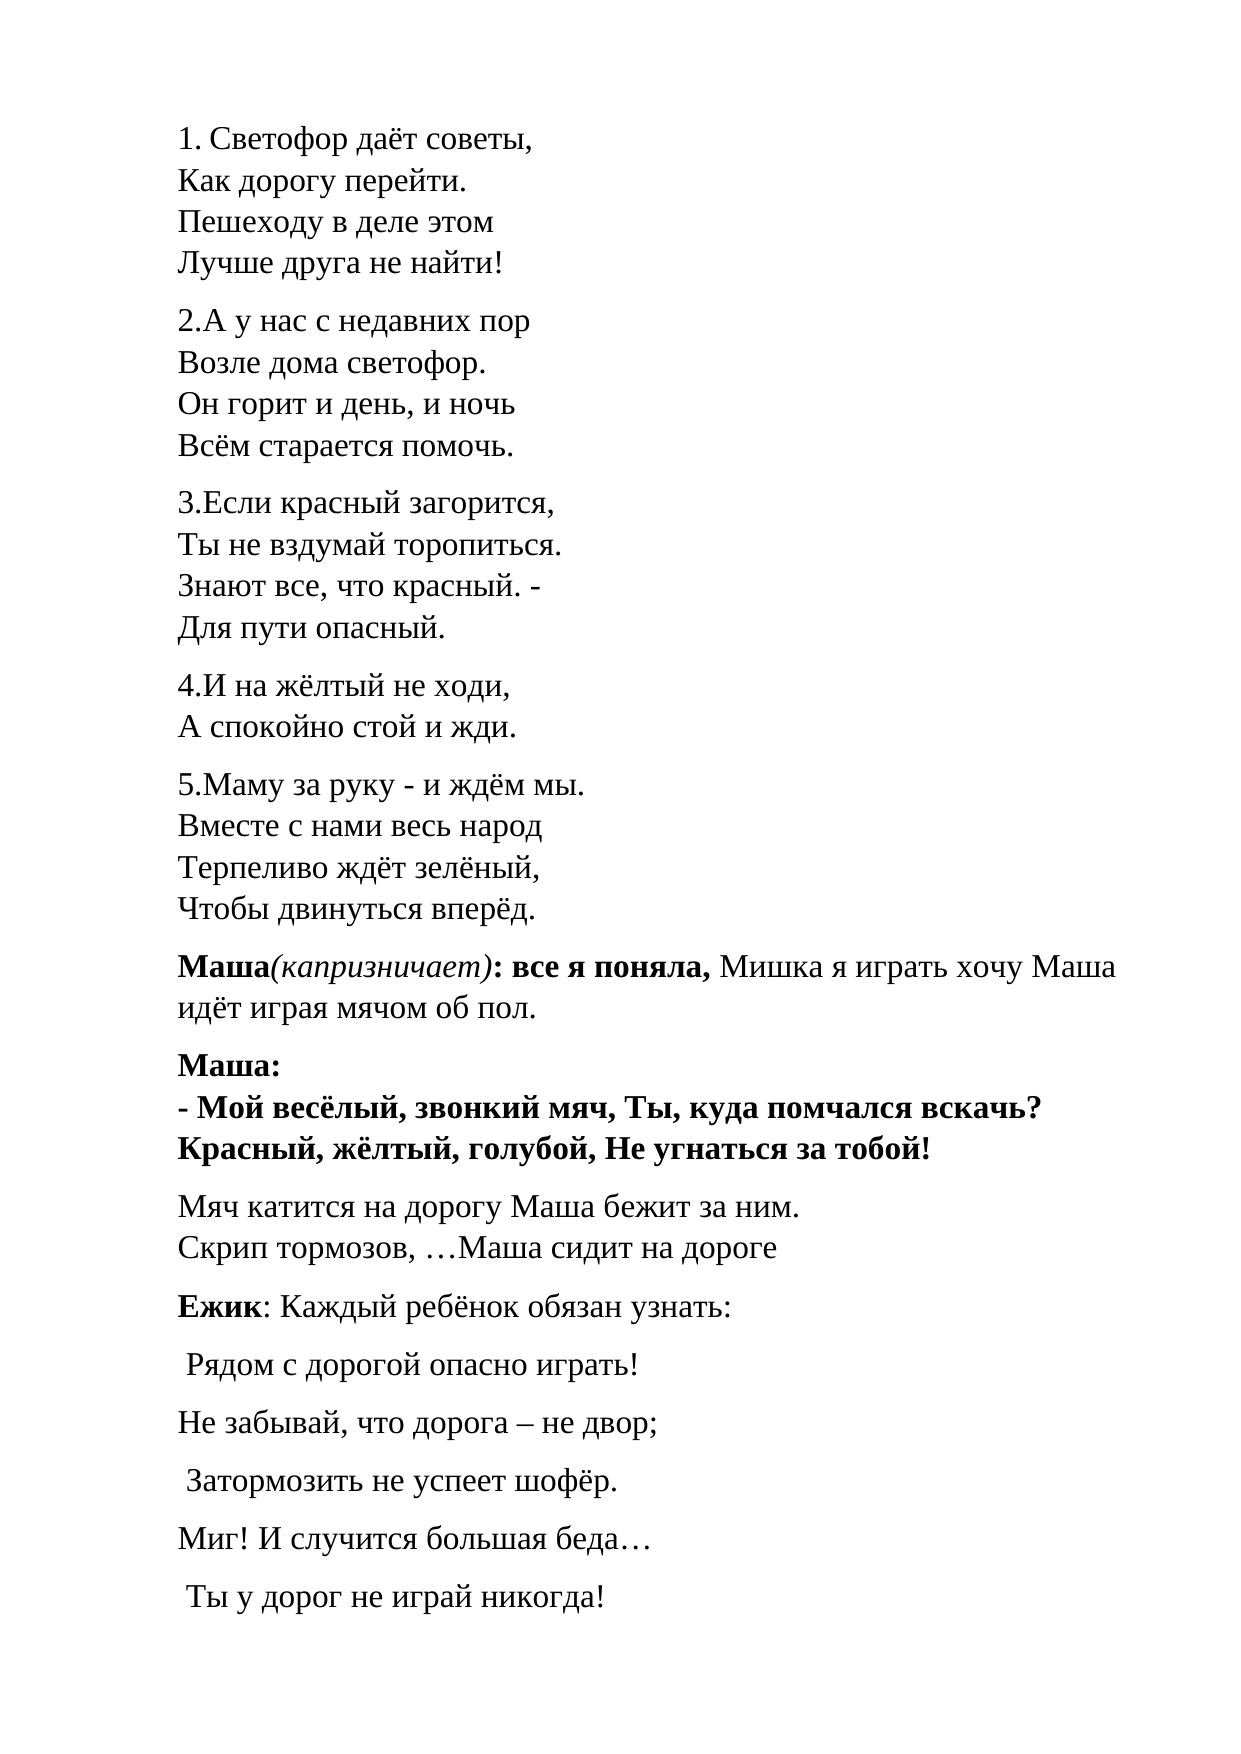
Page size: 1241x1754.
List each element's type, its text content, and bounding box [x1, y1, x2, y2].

text 5.Маму за руку - и ждём мы. Вместе с нами весь народ Терпеливо ждёт зелёный, Чтобы двинуться вперёд. [177, 764, 1152, 927]
text Рядом с дорогой опасно играть! [177, 1344, 1152, 1382]
text 2.А у нас с недавних пор Возле дома светофор. Он горит и день, и ночь Всём старается помочь. [177, 301, 1152, 463]
text Затормозить не успеет шофёр. [177, 1460, 1152, 1498]
text 3.Если красный загорится, Ты не вздумай торопиться. Знают все, что красный. - Для пути опасный. [177, 483, 1152, 645]
text Ежик: Каждый ребёнок обязан узнать: [177, 1286, 1152, 1324]
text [177, 1576, 1152, 1656]
text Маша(капризничает): все я поняла, Мишка я играть хочу Маша идёт играя мячом об пол. [177, 946, 1152, 1026]
text Маша: - Мой весёлый, звонкий мяч, Ты, куда помчался вскачь? Красный, жёлтый, голубой, Не угнаться за тобой! [177, 1046, 1152, 1167]
text 1. Светофор даёт советы, Как дорогу перейти. Пешеходу в деле этом Лучше друга не найти! [177, 118, 1152, 281]
text Не забывай, что дорога – не двор; [177, 1402, 1152, 1440]
text Мяч катится на дорогу Маша бежит за ним. Скрип тормозов, …Маша сидит на дороге [177, 1186, 1152, 1266]
text Миг! И случится большая беда… [177, 1518, 1152, 1556]
text 4.И на жёлтый не ходи, А спокойно стой и жди. [177, 665, 1152, 744]
